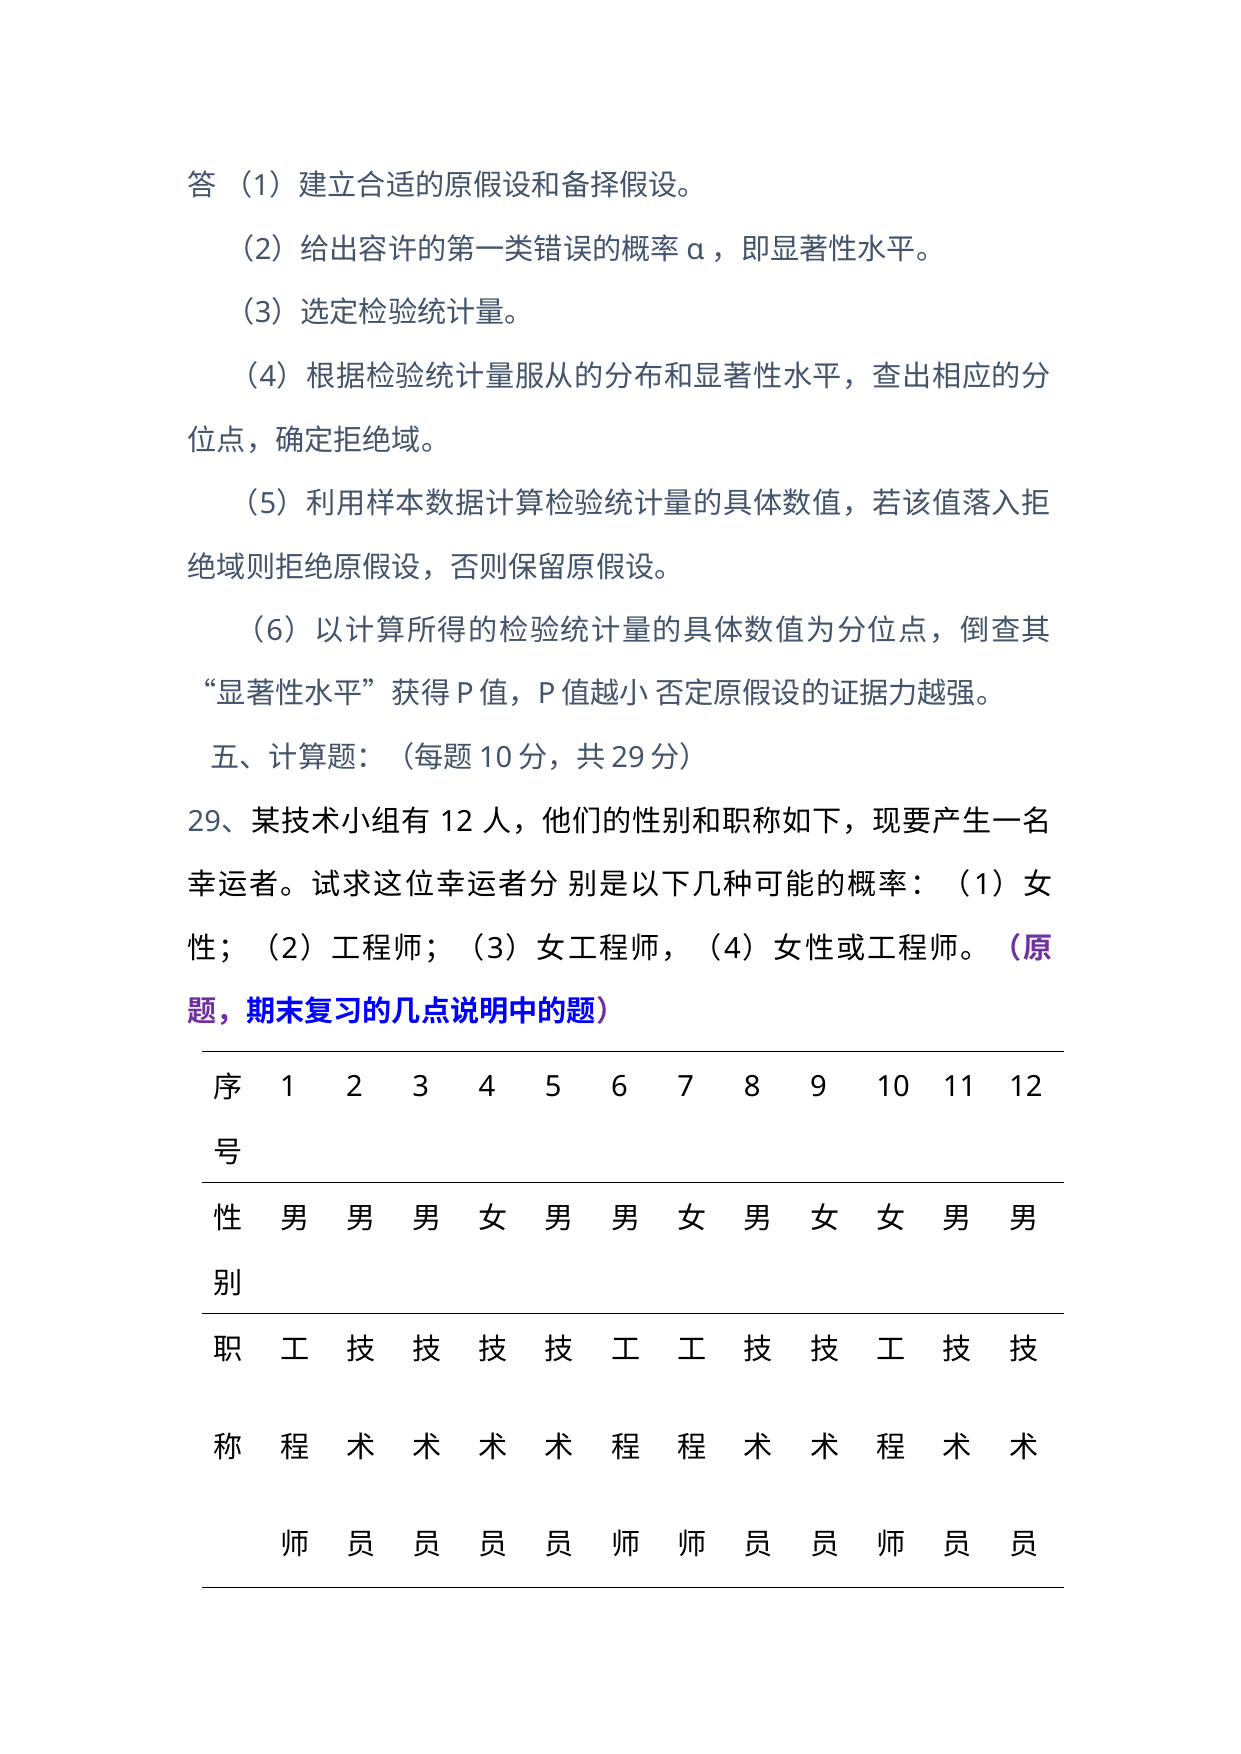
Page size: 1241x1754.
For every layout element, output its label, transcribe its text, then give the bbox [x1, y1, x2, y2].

table_header 12 [998, 1052, 1064, 1182]
table_cell 男 [931, 1183, 998, 1313]
table_cell 男 [269, 1183, 334, 1313]
table_header 6 [600, 1052, 666, 1182]
list （3）选定检验统计量。 [187, 289, 1053, 331]
table_cell 男 [732, 1183, 798, 1313]
table_header 2 [335, 1052, 401, 1182]
table_cell 女 [666, 1183, 732, 1313]
table_cell 女 [865, 1183, 931, 1313]
table_cell 工程师 [865, 1314, 931, 1587]
table_header 10 [865, 1052, 931, 1182]
list 五、计算题：（每题10分，共29分） [187, 734, 1053, 776]
table_cell 技术员 [998, 1314, 1064, 1587]
table_header 5 [533, 1052, 599, 1182]
table_cell 工程师 [666, 1314, 732, 1587]
table_header 11 [931, 1052, 998, 1182]
table_cell 职称 [202, 1314, 268, 1587]
table_cell 性别 [202, 1183, 268, 1313]
table_cell 技术员 [799, 1314, 865, 1587]
list （6）以计算所得的检验统计量的具体数值为分位点，倒查其“显著性水平”获得P值，P值越小 否定原假设的证据力越强。 [187, 607, 1053, 712]
list （4）根据检验统计量服从的分布和显著性水平，查出相应的分位点，确定拒绝域。 [187, 353, 1053, 458]
table_cell 技术员 [931, 1314, 998, 1587]
table_header 序号 [202, 1052, 268, 1182]
table_header 7 [666, 1052, 732, 1182]
table_header 1 [269, 1052, 334, 1182]
table_cell 技术员 [533, 1314, 599, 1587]
table_cell 男 [600, 1183, 666, 1313]
table_cell 男 [533, 1183, 599, 1313]
table_cell 男 [998, 1183, 1064, 1313]
list 29、某技术小组有 12 人，他们的性别和职称如下，现要产生一名幸运者。试求这位幸运者分 别是以下几种可能的概率：（1）女性；（2）工程师；（3）女工程师，（4）女性或工程师。（原题，期末复习的几点说明中的题） [187, 797, 1053, 1030]
table_cell 工程师 [269, 1314, 334, 1587]
table_cell 技术员 [335, 1314, 401, 1587]
table_cell 技术员 [732, 1314, 798, 1587]
table_cell 男 [335, 1183, 401, 1313]
table_cell 技术员 [401, 1314, 467, 1587]
table_cell 女 [467, 1183, 533, 1313]
table_cell 男 [401, 1183, 467, 1313]
table_header 4 [467, 1052, 533, 1182]
table_header 3 [401, 1052, 467, 1182]
table_header 8 [732, 1052, 798, 1182]
list （5）利用样本数据计算检验统计量的具体数值，若该值落入拒绝域则拒绝原假设，否则保留原假设。 [187, 479, 1053, 585]
list 答 （1）建立合适的原假设和备择假设。 [187, 162, 1053, 204]
list （2）给出容许的第一类错误的概率 ɑ ，即显著性水平。 [187, 226, 1053, 268]
table_cell 工程师 [600, 1314, 666, 1587]
table_header 9 [799, 1052, 865, 1182]
table_cell 女 [799, 1183, 865, 1313]
table_cell 技术员 [467, 1314, 533, 1587]
